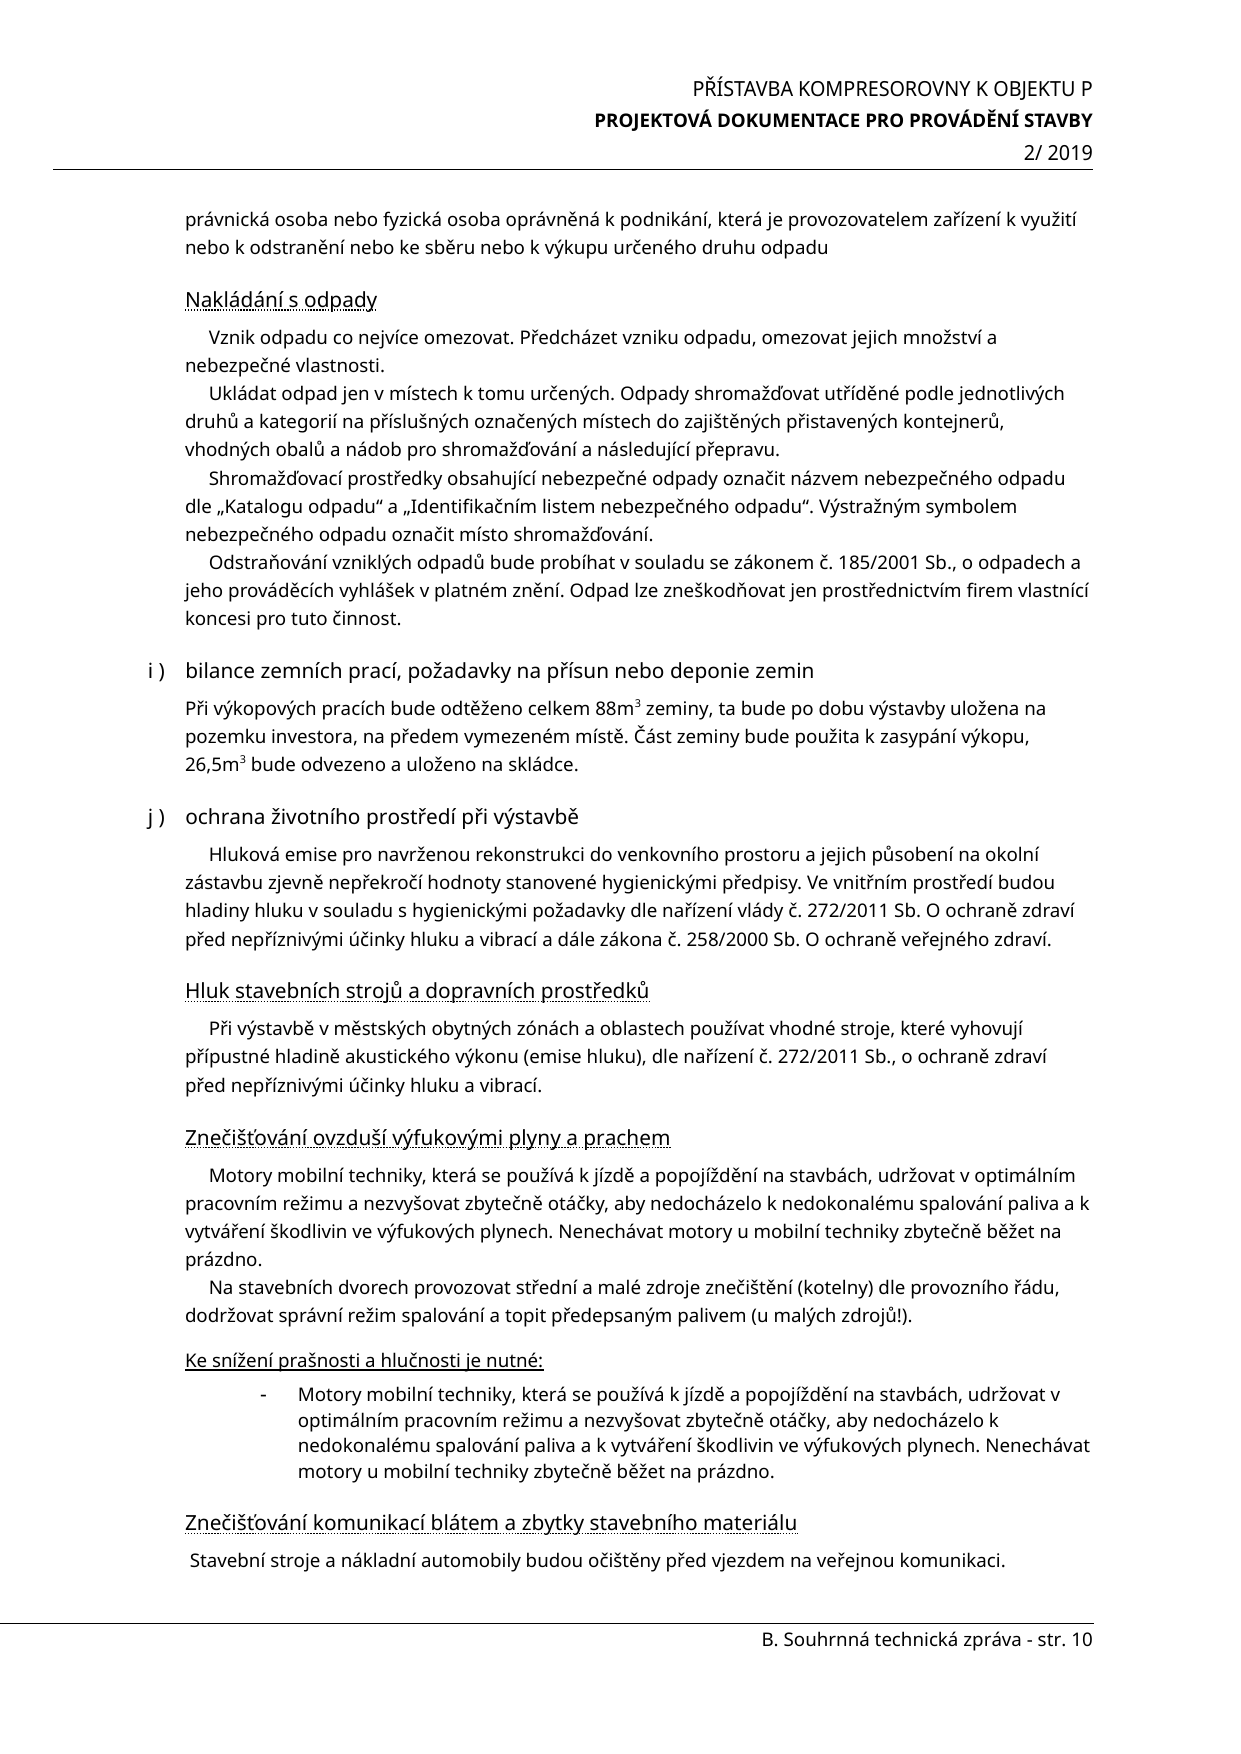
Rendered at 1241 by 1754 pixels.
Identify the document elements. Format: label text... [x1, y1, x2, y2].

text Ukládat odpad jen v místech k tomu určených. Odpady shromažďovat utříděné podle jednotlivých druhů a kategorií na příslušných označených místech do zajištěných přistavených kontejnerů, vhodných obalů a nádob pro shromažďování a následující přepravu. [185, 378, 1093, 462]
subtitle bilance zemních prací, požadavky na přísun nebo deponie zemin [148, 656, 1093, 684]
text Hluková emise pro navrženou rekonstrukci do venkovního prostoru a jejich působení na okolní zástavbu zjevně nepřekročí hodnoty stanovené hygienickými předpisy. Ve vnitřním prostředí budou hladiny hluku v souladu s hygienickými požadavky dle nařízení vlády č. 272/2011 Sb. O ochraně zdraví před nepříznivými účinky hluku a vibrací a dále zákona č. 258/2000 Sb. O ochraně veřejného zdraví. [185, 839, 1093, 952]
text Na stavebních dvorech provozovat střední a malé zdroje znečištění (kotelny) dle provozního řádu, dodržovat správní režim spalování a topit předepsaným palivem (u malých zdrojů!). [185, 1272, 1093, 1328]
text Shromažďovací prostředky obsahující nebezpečné odpady označit názvem nebezpečného odpadu dle „Katalogu odpadu“ a „Identifikačním listem nebezpečného odpadu“. Výstražným symbolem nebezpečného odpadu označit místo shromažďování. [185, 462, 1093, 547]
list Motory mobilní techniky, která se používá k jízdě a popojíždění na stavbách, udržovat v optimálním pracovním režimu a nezvyšovat zbytečně otáčky, aby nedocházelo k nedokonalému spalování paliva a k vytváření škodlivin ve výfukových plynech. Nenechávat motory u mobilní techniky zbytečně běžet na prázdno. [260, 1381, 1093, 1483]
text Vznik odpadu co nejvíce omezovat. Předcházet vzniku odpadu, omezovat jejich množství a nebezpečné vlastnosti. [185, 322, 1093, 378]
text Stavební stroje a nákladní automobily budou očištěny před vjezdem na veřejnou komunikaci. [185, 1545, 1093, 1573]
text Motory mobilní techniky, která se používá k jízdě a popojíždění na stavbách, udržovat v optimálním pracovním režimu a nezvyšovat zbytečně otáčky, aby nedocházelo k nedokonalému spalování paliva a k vytváření škodlivin ve výfukových plynech. Nenechávat motory u mobilní techniky zbytečně běžet na prázdno. [185, 1159, 1093, 1272]
subtitle Ke snížení prašnosti a hlučnosti je nutné: [185, 1345, 1093, 1373]
text Při výkopových pracích bude odtěženo celkem 88m3 zeminy, ta bude po dobu výstavby uložena na pozemku investora, na předem vymezeném místě. Část zeminy bude použita k zasypání výkopu, 26,5m3 bude odvezeno a uloženo na skládce. [185, 693, 1093, 777]
subtitle ochrana životního prostředí při výstavbě [148, 802, 1093, 831]
text Odstraňování vzniklých odpadů bude probíhat v souladu se zákonem č. 185/2001 Sb., o odpadech a jeho prováděcích vyhlášek v platném znění. Odpad lze zneškodňovat jen prostřednictvím firem vlastnící koncesi pro tuto činnost. [185, 547, 1093, 631]
text Znečišťování ovzduší výfukovými plyny a prachem [185, 1123, 1093, 1151]
text Znečišťování komunikací blátem a zbytky stavebního materiálu [185, 1508, 1093, 1537]
text Hluk stavebních strojů a dopravních prostředků [185, 977, 1093, 1005]
text Nakládání s odpady [185, 285, 1093, 313]
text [185, 204, 1093, 260]
text Při výstavbě v městských obytných zónách a oblastech používat vhodné stroje, které vyhovují přípustné hladině akustického výkonu (emise hluku), dle nařízení č. 272/2011 Sb., o ochraně zdraví před nepříznivými účinky hluku a vibrací. [185, 1013, 1093, 1098]
